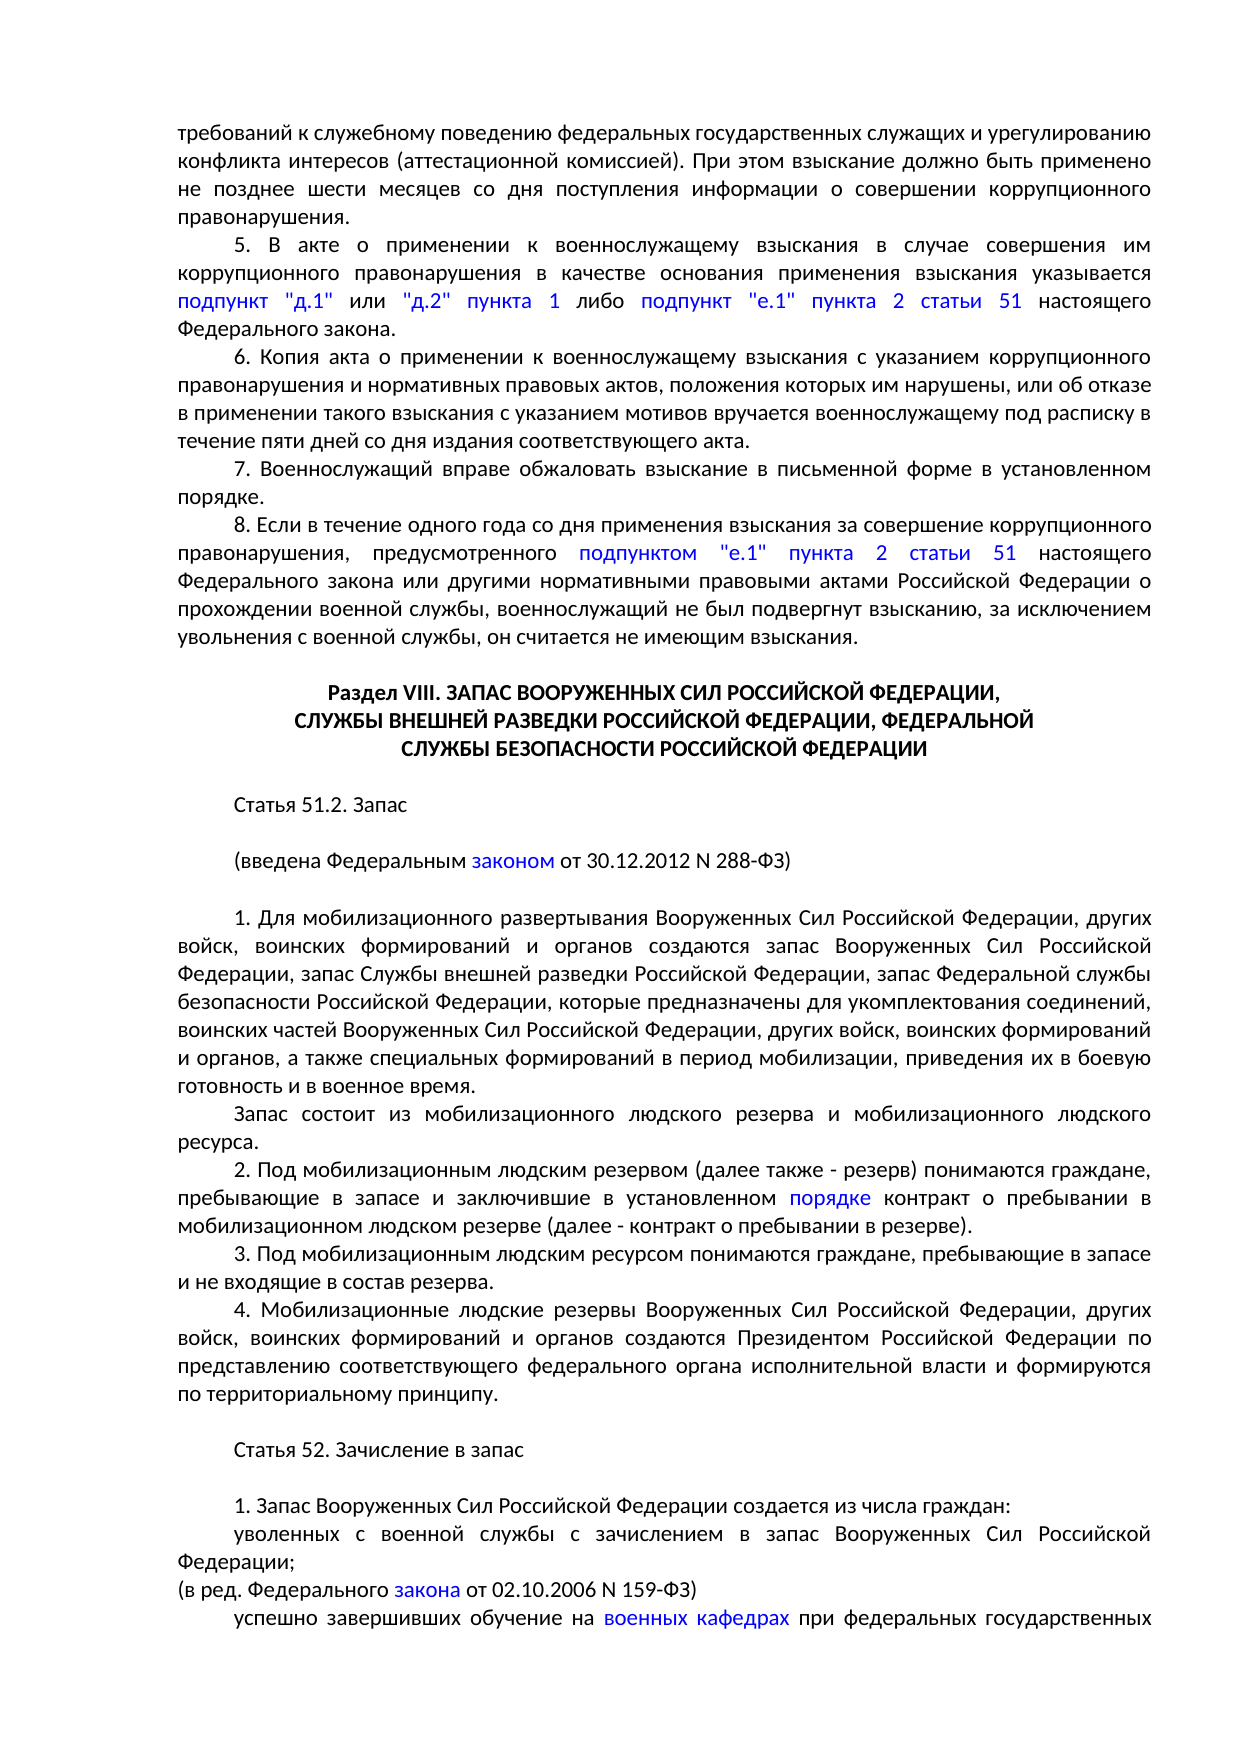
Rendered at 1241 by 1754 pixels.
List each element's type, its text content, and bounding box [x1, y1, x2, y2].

text 2. Под мобилизационным людским резервом (далее также - резерв) понимаются граждане, пребывающие в запасе и заключившие в установленном порядке контракт о пребывании в мобилизационном людском резерве (далее - контракт о пребывании в резерве). [177, 1155, 1152, 1239]
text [177, 118, 1152, 230]
text 3. Под мобилизационным людским ресурсом понимаются граждане, пребывающие в запасе и не входящие в состав резерва. [177, 1239, 1152, 1295]
text 4. Мобилизационные людские резервы Вооруженных Сил Российской Федерации, других войск, воинских формирований и органов создаются Президентом Российской Федерации по представлению соответствующего федерального органа исполнительной власти и формируются по территориальному принципу. [177, 1295, 1152, 1407]
text 1. Запас Вооруженных Сил Российской Федерации создается из числа граждан: [177, 1491, 1152, 1519]
text 6. Копия акта о применении к военнослужащему взыскания с указанием коррупционного правонарушения и нормативных правовых актов, положения которых им нарушены, или об отказе в применении такого взыскания с указанием мотивов вручается военнослужащему под расписку в течение пяти дней со дня издания соответствующего акта. [177, 342, 1152, 454]
text Запас состоит из мобилизационного людского резерва и мобилизационного людского ресурса. [177, 1099, 1152, 1155]
text (введена Федеральным законом от 30.12.2012 N 288-ФЗ) [177, 847, 1152, 875]
text Статья 51.2. Запас [177, 791, 1152, 819]
text 8. Если в течение одного года со дня применения взыскания за совершение коррупционного правонарушения, предусмотренного подпунктом "е.1" пункта 2 статьи 51 настоящего Федерального закона или другими нормативными правовыми актами Российской Федерации о прохождении военной службы, военнослужащий не был подвергнут взысканию, за исключением увольнения с военной службы, он считается не имеющим взыскания. [177, 510, 1152, 651]
text 5. В акте о применении к военнослужащему взыскания в случае совершения им коррупционного правонарушения в качестве основания применения взыскания указывается подпункт "д.1" или "д.2" пункта 1 либо подпункт "е.1" пункта 2 статьи 51 настоящего Федерального закона. [177, 230, 1152, 342]
text 1. Для мобилизационного развертывания Вооруженных Сил Российской Федерации, других войск, воинских формирований и органов создаются запас Вооруженных Сил Российской Федерации, запас Службы внешней разведки Российской Федерации, запас Федеральной службы безопасности Российской Федерации, которые предназначены для укомплектования соединений, воинских частей Вооруженных Сил Российской Федерации, других войск, воинских формирований и органов, а также специальных формирований в период мобилизации, приведения их в боевую готовность и в военное время. [177, 903, 1152, 1099]
text уволенных с военной службы с зачислением в запас Вооруженных Сил Российской Федерации; [177, 1519, 1152, 1575]
title СЛУЖБЫ БЕЗОПАСНОСТИ РОССИЙСКОЙ ФЕДЕРАЦИИ [177, 734, 1152, 763]
text (в ред. Федерального закона от 02.10.2006 N 159-ФЗ) [177, 1575, 1152, 1603]
text Статья 52. Зачисление в запас [177, 1435, 1152, 1463]
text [177, 1603, 1152, 1631]
title Раздел VIII. ЗАПАС ВООРУЖЕННЫХ СИЛ РОССИЙСКОЙ ФЕДЕРАЦИИ, [177, 678, 1152, 707]
text 7. Военнослужащий вправе обжаловать взыскание в письменной форме в установленном порядке. [177, 454, 1152, 510]
title СЛУЖБЫ ВНЕШНЕЙ РАЗВЕДКИ РОССИЙСКОЙ ФЕДЕРАЦИИ, ФЕДЕРАЛЬНОЙ [177, 707, 1152, 734]
